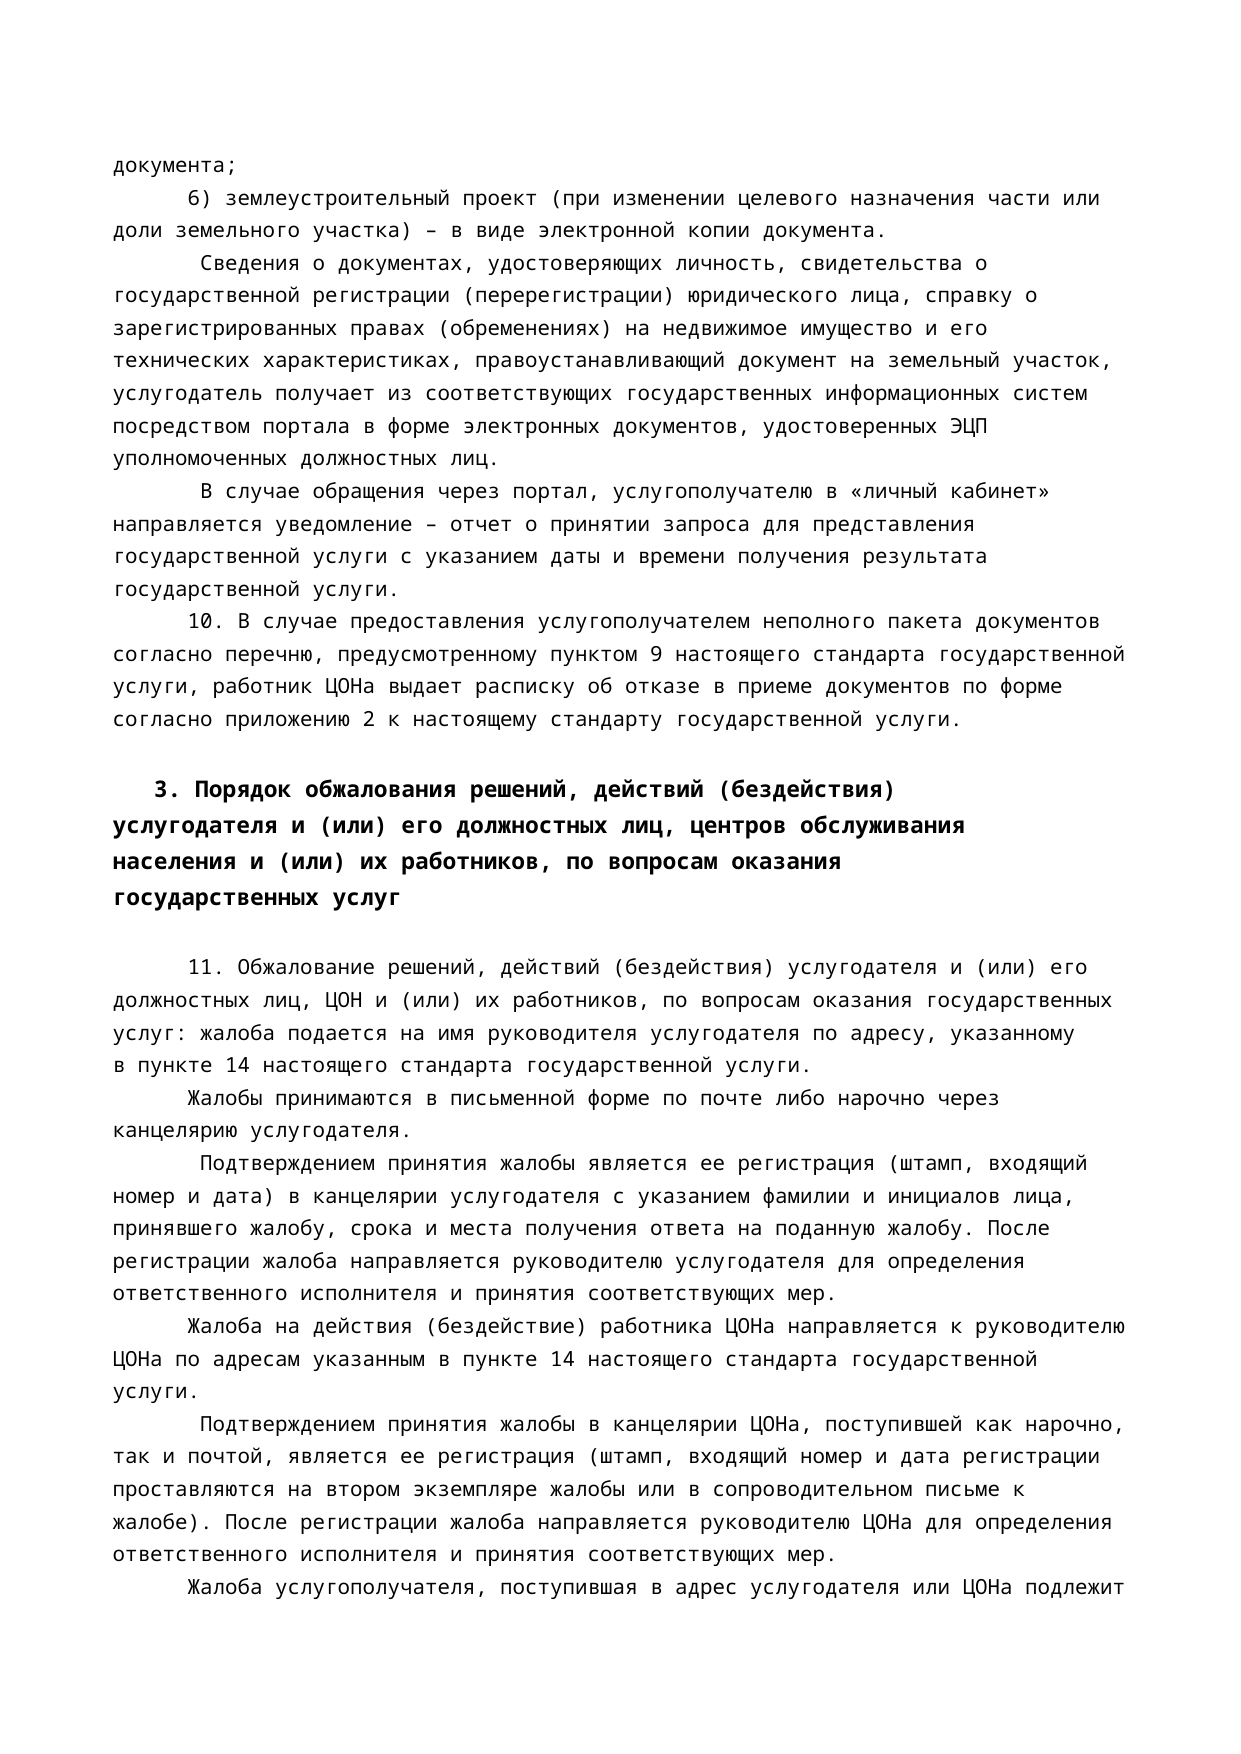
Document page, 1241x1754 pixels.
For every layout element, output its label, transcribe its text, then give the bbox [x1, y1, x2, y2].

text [112, 150, 1128, 733]
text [112, 952, 1128, 1600]
text 3. Порядок обжалования решений, действий (бездействия) услугодателя и (или) его должностных лиц, центров обслуживания населения и (или) их работников, по вопросам оказания государственных услуг [112, 773, 1128, 912]
